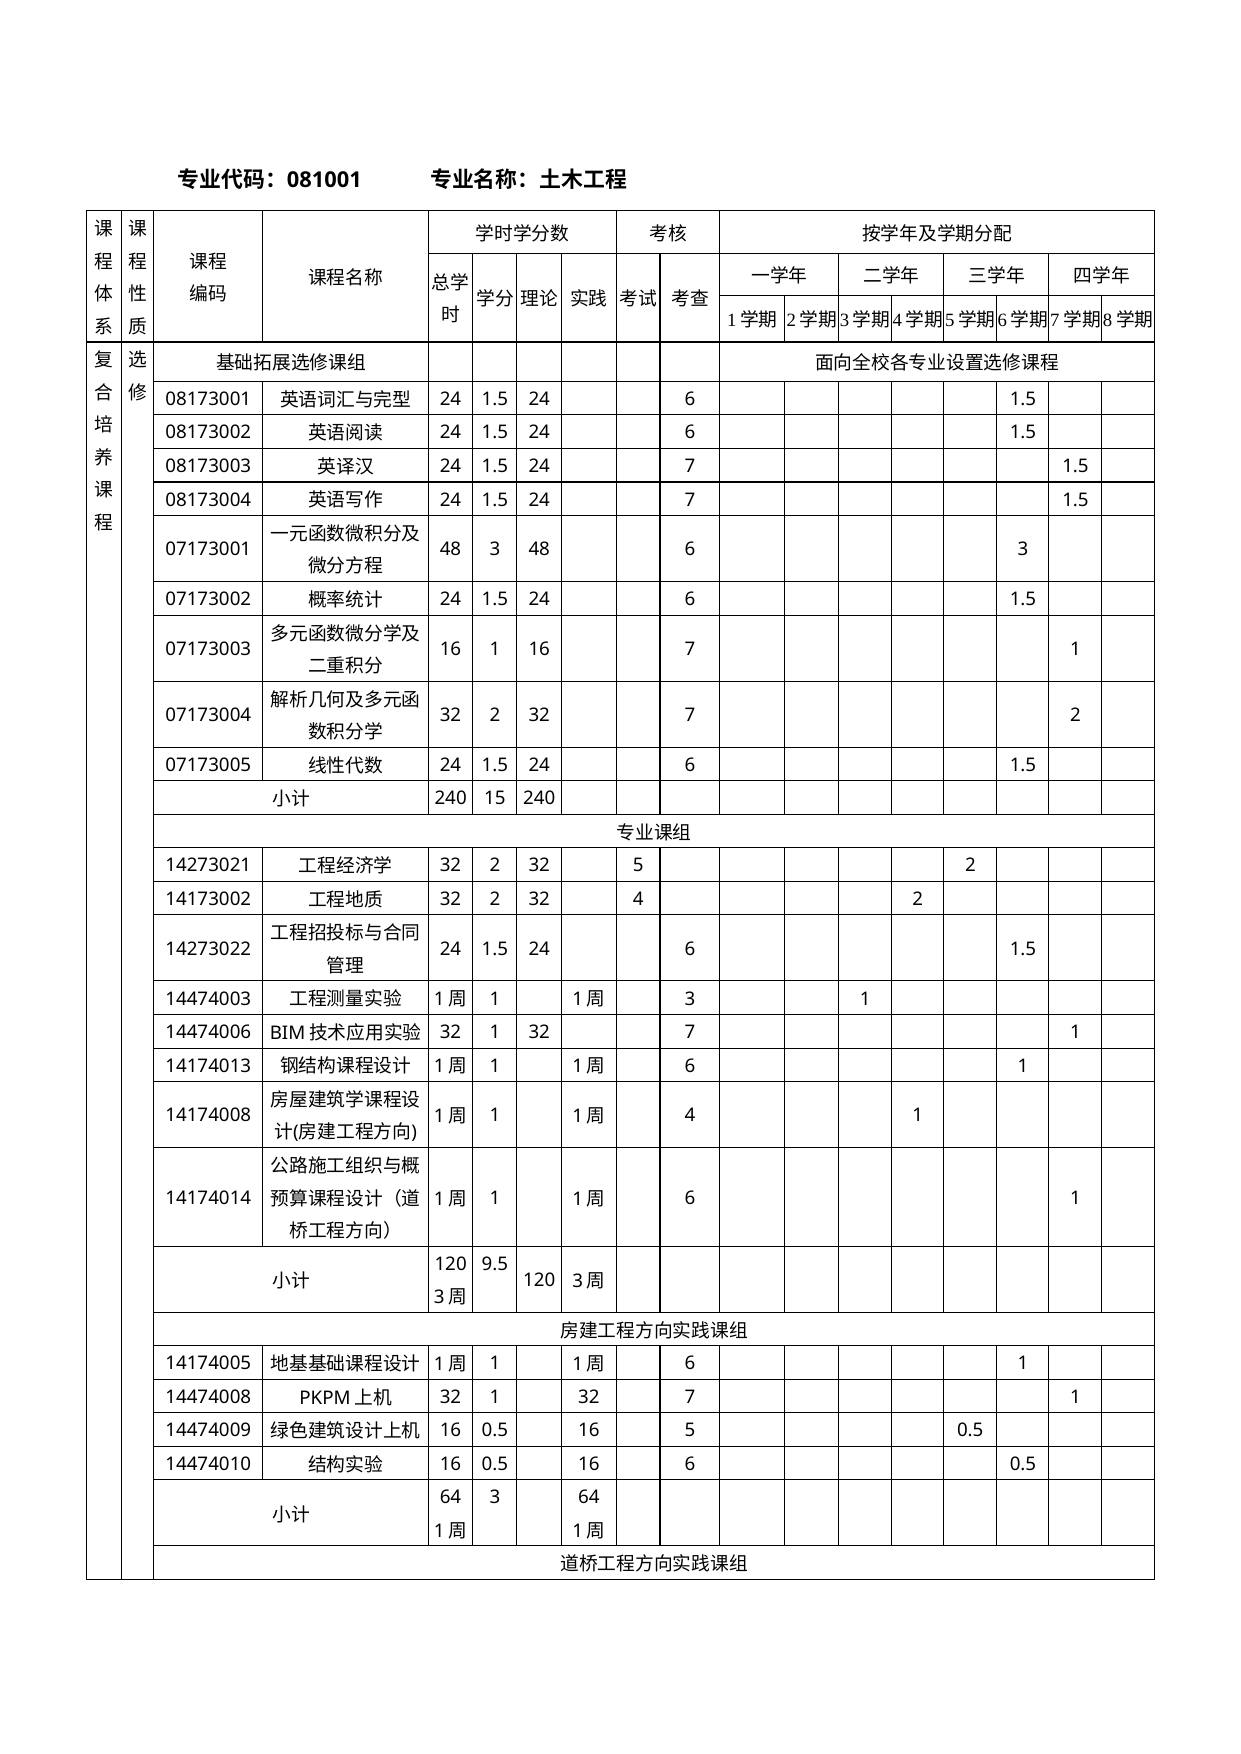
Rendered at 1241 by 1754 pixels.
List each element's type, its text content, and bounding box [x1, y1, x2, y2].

table_cell [1102, 682, 1154, 747]
table_cell 6 [661, 1049, 719, 1081]
table_cell 钢结构课程设计 [263, 1049, 428, 1081]
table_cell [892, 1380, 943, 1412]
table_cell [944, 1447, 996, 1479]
table_cell [1102, 415, 1154, 448]
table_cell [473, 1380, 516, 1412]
table_cell [562, 748, 616, 780]
table_cell [997, 981, 1048, 1014]
table_cell [997, 1015, 1048, 1047]
table_cell 4 [661, 1082, 719, 1147]
table_cell 6 [661, 915, 719, 980]
table_cell [997, 1082, 1048, 1147]
table_cell [562, 415, 616, 448]
table_cell 二学年 [839, 254, 943, 295]
table_cell [517, 981, 561, 1014]
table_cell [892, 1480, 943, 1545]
table_cell 1周 [429, 981, 472, 1014]
table_cell 1 [1049, 616, 1101, 681]
table_cell [785, 682, 838, 747]
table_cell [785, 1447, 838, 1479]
table_cell 07173003 [154, 616, 262, 681]
table_cell [562, 915, 616, 980]
table_cell [617, 915, 659, 980]
table_header 课程名称 [263, 211, 428, 341]
table_cell [617, 582, 659, 614]
table_cell [562, 848, 616, 881]
table_cell 工程地质 [263, 882, 428, 914]
table_cell [839, 483, 891, 515]
table_cell [944, 382, 996, 414]
table_cell [785, 748, 838, 780]
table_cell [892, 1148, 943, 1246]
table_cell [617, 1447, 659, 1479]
table_cell 24 [517, 415, 561, 448]
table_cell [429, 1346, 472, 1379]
table_cell [892, 582, 943, 614]
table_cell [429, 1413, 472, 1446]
table_cell [562, 449, 616, 481]
table_cell [892, 616, 943, 681]
table_cell 英语词汇与完型 [263, 382, 428, 414]
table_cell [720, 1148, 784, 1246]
table_cell 1.5 [997, 915, 1048, 980]
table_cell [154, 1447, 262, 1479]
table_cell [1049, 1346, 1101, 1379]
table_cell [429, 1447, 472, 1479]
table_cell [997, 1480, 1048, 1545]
table_cell [839, 1049, 891, 1081]
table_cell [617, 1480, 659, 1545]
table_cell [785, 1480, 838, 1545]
table_cell 6 [661, 415, 719, 448]
table_cell [1049, 882, 1101, 914]
table_cell [785, 915, 838, 980]
table_cell [720, 616, 784, 681]
table_cell 32 [429, 682, 472, 747]
table_cell [1102, 1049, 1154, 1081]
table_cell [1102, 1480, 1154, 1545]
table_cell 1.5 [997, 582, 1048, 614]
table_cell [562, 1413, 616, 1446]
table_cell [944, 1082, 996, 1147]
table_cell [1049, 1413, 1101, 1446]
table_cell 1.5 [473, 748, 516, 780]
table_cell [785, 1049, 838, 1081]
table_cell 14474003 [154, 981, 262, 1014]
table_cell [785, 415, 838, 448]
table_cell 15 [473, 781, 516, 814]
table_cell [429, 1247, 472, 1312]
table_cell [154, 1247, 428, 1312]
table_cell [892, 915, 943, 980]
table_cell [429, 343, 472, 381]
table_cell 1周 [562, 981, 616, 1014]
table_cell 1学期 [720, 296, 784, 341]
table_cell [661, 343, 719, 381]
table_cell 24 [429, 382, 472, 414]
table_cell 14273022 [154, 915, 262, 980]
table_cell 理论 [517, 254, 561, 341]
table_cell [720, 1015, 784, 1047]
table_cell 1 [892, 1082, 943, 1147]
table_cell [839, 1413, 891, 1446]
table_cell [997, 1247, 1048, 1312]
table_cell 16 [517, 616, 561, 681]
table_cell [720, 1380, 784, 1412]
table_cell [785, 848, 838, 881]
table_cell [892, 1015, 943, 1047]
table_cell [785, 616, 838, 681]
table_cell [997, 682, 1048, 747]
table_cell [1049, 382, 1101, 414]
table_cell [517, 1049, 561, 1081]
table_cell [1049, 781, 1101, 814]
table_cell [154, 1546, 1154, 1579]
table_cell 2 [892, 882, 943, 914]
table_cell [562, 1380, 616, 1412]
table_cell 房屋建筑学课程设计(房建工程方向) [263, 1082, 428, 1147]
table_cell 07173002 [154, 582, 262, 614]
table_cell 2学期 [785, 296, 838, 341]
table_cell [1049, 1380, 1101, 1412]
table_cell 1.5 [1049, 483, 1101, 515]
table_cell [720, 415, 784, 448]
table_cell [661, 781, 719, 814]
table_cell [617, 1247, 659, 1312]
table_cell [892, 449, 943, 481]
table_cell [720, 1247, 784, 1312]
table_cell [892, 483, 943, 515]
table_cell 5学期 [944, 296, 996, 341]
table_cell [1049, 1049, 1101, 1081]
table_cell 6 [661, 582, 719, 614]
table_cell [720, 382, 784, 414]
table_cell 5 [617, 848, 659, 881]
table_cell BIM技术应用实验 [263, 1015, 428, 1047]
table_cell 工程测量实验 [263, 981, 428, 1014]
table_cell 三学年 [944, 254, 1048, 295]
table_cell [720, 582, 784, 614]
table_cell [1102, 781, 1154, 814]
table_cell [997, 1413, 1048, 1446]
table_cell [785, 1015, 838, 1047]
table_cell 工程招投标与合同管理 [263, 915, 428, 980]
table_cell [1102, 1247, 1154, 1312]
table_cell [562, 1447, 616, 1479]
table_header 课程 编码 [154, 211, 262, 341]
table_cell 1.5 [473, 915, 516, 980]
table_cell [839, 582, 891, 614]
table_cell [1102, 449, 1154, 481]
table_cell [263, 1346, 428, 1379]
table_cell 07173001 [154, 516, 262, 581]
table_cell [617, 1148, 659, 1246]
table_cell 16 [429, 616, 472, 681]
table_cell 线性代数 [263, 748, 428, 780]
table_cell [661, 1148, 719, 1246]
table_cell [617, 382, 659, 414]
table_cell 学分 [473, 254, 516, 341]
table_cell [1049, 1082, 1101, 1147]
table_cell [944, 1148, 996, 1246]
table_cell [839, 848, 891, 881]
table_cell 32 [517, 848, 561, 881]
table_cell [562, 781, 616, 814]
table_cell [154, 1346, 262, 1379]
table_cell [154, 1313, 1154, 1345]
table_cell [944, 981, 996, 1014]
table_cell [892, 516, 943, 581]
table_cell 总学时 [429, 254, 472, 341]
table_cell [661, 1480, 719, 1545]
table_cell 1 [473, 981, 516, 1014]
table_cell 2 [944, 848, 996, 881]
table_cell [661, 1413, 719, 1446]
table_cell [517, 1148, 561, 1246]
table_cell [1102, 483, 1154, 515]
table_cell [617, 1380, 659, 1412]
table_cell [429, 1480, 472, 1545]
table_cell [839, 616, 891, 681]
table_cell 2 [473, 682, 516, 747]
table_cell [785, 981, 838, 1014]
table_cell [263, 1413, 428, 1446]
table_cell 2 [473, 882, 516, 914]
table_cell [617, 981, 659, 1014]
table_cell 四学年 [1049, 254, 1154, 295]
table_cell [720, 449, 784, 481]
table_cell [720, 748, 784, 780]
table_cell 24 [429, 449, 472, 481]
table_cell 1 [1049, 1015, 1101, 1047]
table_cell 32 [429, 882, 472, 914]
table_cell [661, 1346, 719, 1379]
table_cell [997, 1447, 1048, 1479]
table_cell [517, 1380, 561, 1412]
table_cell 6 [661, 748, 719, 780]
table_cell 24 [429, 415, 472, 448]
table_cell 工程经济学 [263, 848, 428, 881]
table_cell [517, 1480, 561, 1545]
table_cell 4 [617, 882, 659, 914]
table_cell 1.5 [1049, 449, 1101, 481]
table_cell 多元函数微分学及二重积分 [263, 616, 428, 681]
table_cell [839, 748, 891, 780]
table_cell 08173003 [154, 449, 262, 481]
table_cell [997, 781, 1048, 814]
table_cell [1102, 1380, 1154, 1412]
table_cell 1周 [429, 1082, 472, 1147]
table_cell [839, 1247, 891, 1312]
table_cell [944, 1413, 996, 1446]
table_cell 07173005 [154, 748, 262, 780]
table_cell [1102, 1015, 1154, 1047]
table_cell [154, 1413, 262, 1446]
table_cell [1102, 848, 1154, 881]
table_cell 240 [517, 781, 561, 814]
table_cell 7学期 [1049, 296, 1101, 341]
table_cell [617, 616, 659, 681]
table_cell 专业课组 [154, 815, 1154, 847]
table_cell [1049, 915, 1101, 980]
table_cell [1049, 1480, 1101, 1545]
table_header 考核 [617, 211, 719, 252]
table_cell 7 [661, 483, 719, 515]
table_cell [720, 516, 784, 581]
table_cell [892, 848, 943, 881]
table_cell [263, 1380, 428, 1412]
table_cell 基础拓展选修课组 [154, 343, 428, 381]
table_cell 14174014 [154, 1148, 262, 1246]
table_cell [617, 449, 659, 481]
table_cell [1102, 882, 1154, 914]
table_cell [785, 382, 838, 414]
table_cell 32 [517, 682, 561, 747]
table_cell [1049, 582, 1101, 614]
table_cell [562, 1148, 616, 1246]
table_cell 24 [429, 915, 472, 980]
table_cell [720, 682, 784, 747]
table_cell 实践 [562, 254, 616, 341]
table_cell 1.5 [997, 415, 1048, 448]
table_cell [892, 748, 943, 780]
table_cell [839, 516, 891, 581]
table_cell [997, 483, 1048, 515]
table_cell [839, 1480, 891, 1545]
table_cell [562, 516, 616, 581]
table_cell [617, 1049, 659, 1081]
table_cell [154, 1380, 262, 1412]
table_cell [892, 781, 943, 814]
table_cell [720, 882, 784, 914]
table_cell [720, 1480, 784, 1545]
table_cell [617, 748, 659, 780]
table_cell 7 [661, 1015, 719, 1047]
table_cell 14174008 [154, 1082, 262, 1147]
table_cell [1049, 981, 1101, 1014]
table_cell [785, 483, 838, 515]
table_cell 240 [429, 781, 472, 814]
table_cell [1049, 848, 1101, 881]
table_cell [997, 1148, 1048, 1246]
table_cell [661, 848, 719, 881]
table_cell [617, 1015, 659, 1047]
table_cell [617, 1082, 659, 1147]
table_cell [720, 781, 784, 814]
table_cell [720, 1049, 784, 1081]
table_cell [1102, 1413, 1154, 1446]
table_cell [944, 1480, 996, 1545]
table_cell 24 [517, 382, 561, 414]
table_cell [562, 616, 616, 681]
table_cell 1周 [429, 1049, 472, 1081]
table_cell [785, 449, 838, 481]
table_header 学时学分数 [429, 211, 616, 252]
table_cell [617, 415, 659, 448]
table_cell [1102, 1082, 1154, 1147]
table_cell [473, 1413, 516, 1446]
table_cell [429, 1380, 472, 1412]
table_cell 7 [661, 449, 719, 481]
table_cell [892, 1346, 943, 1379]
table_cell 24 [517, 582, 561, 614]
table_cell 24 [517, 483, 561, 515]
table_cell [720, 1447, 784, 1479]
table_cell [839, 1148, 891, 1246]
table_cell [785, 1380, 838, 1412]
table_cell 1 [473, 1049, 516, 1081]
table_cell 14273021 [154, 848, 262, 881]
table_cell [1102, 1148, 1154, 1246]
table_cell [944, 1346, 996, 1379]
text 专业代码：081001 专业名称：土木工程 [177, 162, 1063, 194]
table_cell [1102, 616, 1154, 681]
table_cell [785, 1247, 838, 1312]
table_cell 48 [429, 516, 472, 581]
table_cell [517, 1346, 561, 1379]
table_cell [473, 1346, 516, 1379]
table_cell [562, 343, 616, 381]
table_cell 解析几何及多元函数积分学 [263, 682, 428, 747]
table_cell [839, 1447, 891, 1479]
table_cell [562, 1015, 616, 1047]
table_cell [839, 682, 891, 747]
table_cell [1102, 382, 1154, 414]
table_cell 24 [517, 449, 561, 481]
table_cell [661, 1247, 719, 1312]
table_cell 概率统计 [263, 582, 428, 614]
table_cell [944, 682, 996, 747]
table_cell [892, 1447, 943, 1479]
table_cell 6 [661, 516, 719, 581]
table_cell 08173002 [154, 415, 262, 448]
table_cell [785, 1082, 838, 1147]
table_cell [720, 483, 784, 515]
table_cell 6 [661, 382, 719, 414]
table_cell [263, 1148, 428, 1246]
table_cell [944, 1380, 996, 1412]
table_cell 14474006 [154, 1015, 262, 1047]
table_cell [944, 483, 996, 515]
table_cell 07173004 [154, 682, 262, 747]
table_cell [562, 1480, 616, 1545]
table_cell [661, 882, 719, 914]
table_cell [944, 616, 996, 681]
table_cell 考查 [661, 254, 719, 341]
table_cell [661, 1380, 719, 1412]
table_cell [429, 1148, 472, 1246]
table_cell [944, 449, 996, 481]
table_cell 复合培养课程 [87, 343, 121, 1579]
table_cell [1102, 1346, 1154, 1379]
table_cell 1 [473, 1082, 516, 1147]
table_cell [997, 848, 1048, 881]
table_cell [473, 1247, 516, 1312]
table_cell [997, 616, 1048, 681]
table_cell 24 [429, 748, 472, 780]
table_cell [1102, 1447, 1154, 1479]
table_cell 08173001 [154, 382, 262, 414]
table_cell [1102, 748, 1154, 780]
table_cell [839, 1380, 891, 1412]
table_cell 1周 [562, 1049, 616, 1081]
table_cell [997, 449, 1048, 481]
table_cell 24 [517, 915, 561, 980]
table_header 按学年及学期分配 [720, 211, 1154, 252]
table_cell 1 [473, 1015, 516, 1047]
table_cell 2 [473, 848, 516, 881]
table_header 课程性质 [122, 211, 153, 341]
table_cell [892, 415, 943, 448]
table_cell 1.5 [473, 415, 516, 448]
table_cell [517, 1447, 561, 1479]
table_cell [1102, 516, 1154, 581]
table_cell [944, 915, 996, 980]
table_cell 2 [1049, 682, 1101, 747]
table_cell 1.5 [473, 483, 516, 515]
table_cell [562, 582, 616, 614]
table_cell [944, 748, 996, 780]
table_cell 14174013 [154, 1049, 262, 1081]
table_cell 6学期 [997, 296, 1048, 341]
table_cell 7 [661, 616, 719, 681]
table_cell [839, 915, 891, 980]
table_cell 14173002 [154, 882, 262, 914]
table_cell [617, 483, 659, 515]
table_cell 英译汉 [263, 449, 428, 481]
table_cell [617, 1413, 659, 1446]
table_cell [517, 1082, 561, 1147]
table_cell 32 [429, 848, 472, 881]
table_cell [839, 415, 891, 448]
table_cell [1102, 981, 1154, 1014]
table_cell [944, 516, 996, 581]
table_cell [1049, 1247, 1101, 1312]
table_cell [839, 882, 891, 914]
table_cell [617, 682, 659, 747]
table_cell [944, 582, 996, 614]
table_cell [562, 382, 616, 414]
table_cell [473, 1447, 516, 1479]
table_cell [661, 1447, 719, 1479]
table_cell 08173004 [154, 483, 262, 515]
table_cell [892, 382, 943, 414]
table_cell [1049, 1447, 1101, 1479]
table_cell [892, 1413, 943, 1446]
table_cell [892, 682, 943, 747]
table_cell [617, 343, 659, 381]
table_cell 48 [517, 516, 561, 581]
table_cell [892, 981, 943, 1014]
table_cell 24 [429, 483, 472, 515]
table_cell [720, 915, 784, 980]
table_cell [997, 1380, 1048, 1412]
table_cell [1102, 582, 1154, 614]
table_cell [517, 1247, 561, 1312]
table_cell [720, 981, 784, 1014]
table_cell [473, 343, 516, 381]
table_cell 1.5 [473, 582, 516, 614]
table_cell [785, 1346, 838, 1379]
table_cell 3 [997, 516, 1048, 581]
table_cell [944, 415, 996, 448]
table_cell 32 [517, 882, 561, 914]
table_cell [517, 343, 561, 381]
table_cell 7 [661, 682, 719, 747]
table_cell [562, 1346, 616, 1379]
table_cell [785, 516, 838, 581]
table_cell 1 [997, 1049, 1048, 1081]
table_cell 1 [473, 616, 516, 681]
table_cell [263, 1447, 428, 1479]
table_cell 3学期 [839, 296, 891, 341]
table_cell [944, 781, 996, 814]
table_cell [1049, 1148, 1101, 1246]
table_cell 1.5 [473, 382, 516, 414]
table_cell [562, 483, 616, 515]
table_cell 3 [661, 981, 719, 1014]
table_cell 24 [517, 748, 561, 780]
table_cell [785, 882, 838, 914]
table_cell [1049, 415, 1101, 448]
table_cell [839, 449, 891, 481]
table_cell [892, 1049, 943, 1081]
table_cell 24 [429, 582, 472, 614]
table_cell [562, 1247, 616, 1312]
table_cell 32 [517, 1015, 561, 1047]
table_cell [997, 882, 1048, 914]
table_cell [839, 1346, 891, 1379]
table_cell 选修 [122, 343, 153, 1579]
table_cell 考试 [617, 254, 659, 341]
table_cell 英语写作 [263, 483, 428, 515]
table_cell [839, 781, 891, 814]
table_cell [1049, 748, 1101, 780]
table_cell [562, 682, 616, 747]
table_cell [617, 781, 659, 814]
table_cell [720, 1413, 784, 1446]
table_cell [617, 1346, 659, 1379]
table_cell 8学期 [1102, 296, 1154, 341]
table_cell 一元函数微积分及微分方程 [263, 516, 428, 581]
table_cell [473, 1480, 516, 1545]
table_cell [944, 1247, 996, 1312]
table_cell 1.5 [997, 748, 1048, 780]
table_cell 一学年 [720, 254, 838, 295]
table_cell 1 [839, 981, 891, 1014]
table_cell [785, 781, 838, 814]
table_cell 32 [429, 1015, 472, 1047]
table_cell [720, 848, 784, 881]
table_cell 1.5 [997, 382, 1048, 414]
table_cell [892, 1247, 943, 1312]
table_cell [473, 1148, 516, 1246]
table_cell [839, 1015, 891, 1047]
table_cell [1049, 516, 1101, 581]
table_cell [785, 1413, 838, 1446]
table_cell 面向全校各专业设置选修课程 [720, 343, 1154, 381]
table_cell [944, 1049, 996, 1081]
table_cell [944, 882, 996, 914]
table_cell [839, 382, 891, 414]
table_cell 4学期 [892, 296, 943, 341]
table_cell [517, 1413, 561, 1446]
table_cell 1.5 [473, 449, 516, 481]
table_cell [617, 516, 659, 581]
table_cell [839, 1082, 891, 1147]
table_cell 英语阅读 [263, 415, 428, 448]
table_cell 小计 [154, 781, 428, 814]
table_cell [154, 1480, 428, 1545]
table_cell 1周 [562, 1082, 616, 1147]
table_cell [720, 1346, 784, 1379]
table_cell [1102, 915, 1154, 980]
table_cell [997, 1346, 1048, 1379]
table_header 课程体系 [87, 211, 121, 341]
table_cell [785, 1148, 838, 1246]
table_cell [785, 582, 838, 614]
table_cell [944, 1015, 996, 1047]
table_cell [720, 1082, 784, 1147]
table_cell 3 [473, 516, 516, 581]
table_cell [562, 882, 616, 914]
